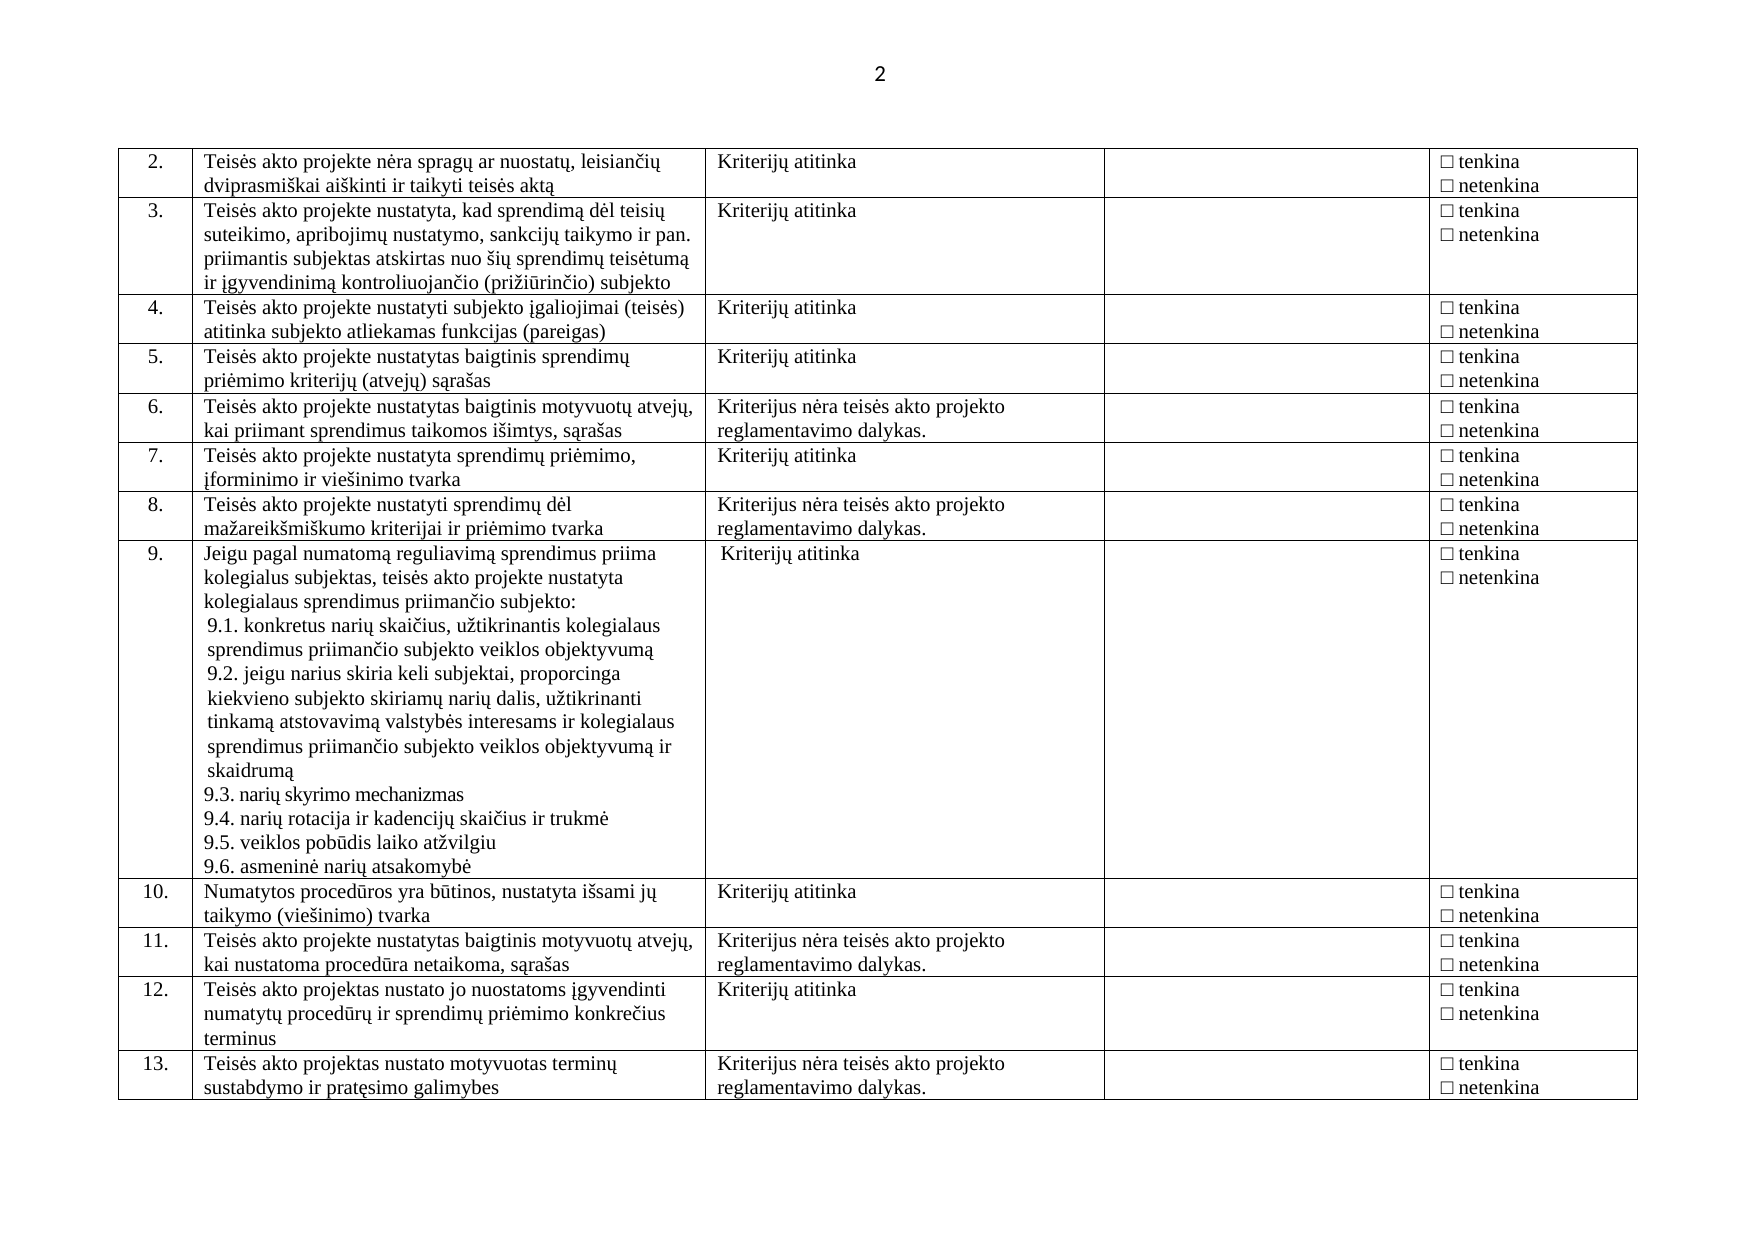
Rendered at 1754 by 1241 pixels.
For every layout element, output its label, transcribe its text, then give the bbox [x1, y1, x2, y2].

table_cell □ tenkina □ netenkina [1430, 492, 1637, 540]
table_cell Kriterijus nėra teisės akto projekto reglamentavimo dalykas. [706, 492, 1104, 540]
table_cell Teisės akto projektas nustato motyvuotas terminų sustabdymo ir pratęsimo galimybes [193, 1051, 705, 1099]
table_cell [1105, 394, 1429, 442]
table_cell □ tenkina □ netenkina [1430, 295, 1637, 343]
table_cell Teisės akto projekte nustatyta sprendimų priėmimo, įforminimo ir viešinimo tvarka [193, 443, 705, 491]
table_cell Jeigu pagal numatomą reguliavimą sprendimus priima kolegialus subjektas, teisės akto projekte nustatyta kolegialaus sprendimus priimančio subjekto: 9.1. konkretus narių skaičius, užtikrinantis kolegialaus sprendimus priimančio subjekto veiklos objektyvumą 9.2. jeigu narius skiria keli subjektai, proporcinga kiekvieno subjekto skiriamų narių dalis, užtikrinanti tinkamą atstovavimą valstybės interesams ir kolegialaus sprendimus priimančio subjekto veiklos objektyvumą ir skaidrumą 9.3. narių skyrimo mechanizmas 9.4. narių rotacija ir kadencijų skaičius ir trukmė 9.5. veiklos pobūdis laiko atžvilgiu 9.6. asmeninė narių atsakomybė [193, 541, 705, 878]
table_cell Teisės akto projekte nėra spragų ar nuostatų, leisiančių dviprasmiškai aiškinti ir taikyti teisės aktą [193, 149, 705, 197]
table_cell Teisės akto projekte nustatyti sprendimų dėl mažareikšmiškumo kriterijai ir priėmimo tvarka [193, 492, 705, 540]
table_cell Teisės akto projekte nustatyta, kad sprendimą dėl teisių suteikimo, apribojimų nustatymo, sankcijų taikymo ir pan. priimantis subjektas atskirtas nuo šių sprendimų teisėtumą ir įgyvendinimą kontroliuojančio (prižiūrinčio) subjekto [193, 198, 705, 294]
table_cell Teisės akto projekte nustatyti subjekto įgaliojimai (teisės) atitinka subjekto atliekamas funkcijas (pareigas) [193, 295, 705, 343]
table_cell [1430, 1051, 1637, 1099]
table_cell [1105, 198, 1429, 294]
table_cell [706, 1051, 1104, 1099]
table_cell 9. [119, 541, 192, 878]
table_cell 5. [119, 344, 192, 392]
table_cell [1105, 928, 1429, 976]
table_cell Kriterijų atitinka [706, 977, 1104, 1049]
table_cell Teisės akto projekte nustatytas baigtinis motyvuotų atvejų, kai nustatoma procedūra netaikoma, sąrašas [193, 928, 705, 976]
table_cell 8. [119, 492, 192, 540]
table_cell □ tenkina □ netenkina [1430, 977, 1637, 1049]
table_cell Teisės akto projekte nustatytas baigtinis motyvuotų atvejų, kai priimant sprendimus taikomos išimtys, sąrašas [193, 394, 705, 442]
table_cell 3. [119, 198, 192, 294]
table_cell □ tenkina □ netenkina [1430, 443, 1637, 491]
table_cell Kriterijus nėra teisės akto projekto reglamentavimo dalykas. [706, 928, 1104, 976]
table_cell Teisės akto projekte nustatytas baigtinis sprendimų priėmimo kriterijų (atvejų) sąrašas [193, 344, 705, 392]
table_cell Kriterijų atitinka [706, 344, 1104, 392]
table_cell 10. [119, 879, 192, 927]
table_cell 6. [119, 394, 192, 442]
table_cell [1430, 149, 1637, 197]
table_cell □ tenkina □ netenkina [1430, 541, 1637, 878]
table_cell Kriterijų atitinka [706, 149, 1104, 197]
table_cell □ tenkina □ netenkina [1430, 344, 1637, 392]
table_cell □ tenkina □ netenkina [1430, 198, 1637, 294]
table_cell □ tenkina □ netenkina [1430, 879, 1637, 927]
table_cell 11. [119, 928, 192, 976]
table_cell Kriterijų atitinka [706, 295, 1104, 343]
table_cell [1105, 879, 1429, 927]
table_cell Numatytos procedūros yra būtinos, nustatyta išsami jų taikymo (viešinimo) tvarka [193, 879, 705, 927]
table_cell [1105, 1051, 1429, 1099]
table_cell [1105, 344, 1429, 392]
table_cell Kriterijų atitinka [706, 443, 1104, 491]
table_cell □ tenkina □ netenkina [1430, 394, 1637, 442]
table_cell [1105, 149, 1429, 197]
table_cell Kriterijų atitinka [706, 541, 1104, 878]
table_cell [1105, 443, 1429, 491]
table_cell [1105, 295, 1429, 343]
table_cell Teisės akto projektas nustato jo nuostatoms įgyvendinti numatytų procedūrų ir sprendimų priėmimo konkrečius terminus [193, 977, 705, 1049]
table_cell 4. [119, 295, 192, 343]
table_cell Kriterijų atitinka [706, 879, 1104, 927]
table_cell [1105, 541, 1429, 878]
table_cell Kriterijus nėra teisės akto projekto reglamentavimo dalykas. [706, 394, 1104, 442]
table_cell 13. [119, 1051, 192, 1099]
table_cell [1105, 492, 1429, 540]
table_cell [1105, 977, 1429, 1049]
table_cell Kriterijų atitinka [706, 198, 1104, 294]
table_cell 2. [119, 149, 192, 197]
table_cell 7. [119, 443, 192, 491]
table_cell 12. [119, 977, 192, 1049]
table_cell □ tenkina □ netenkina [1430, 928, 1637, 976]
